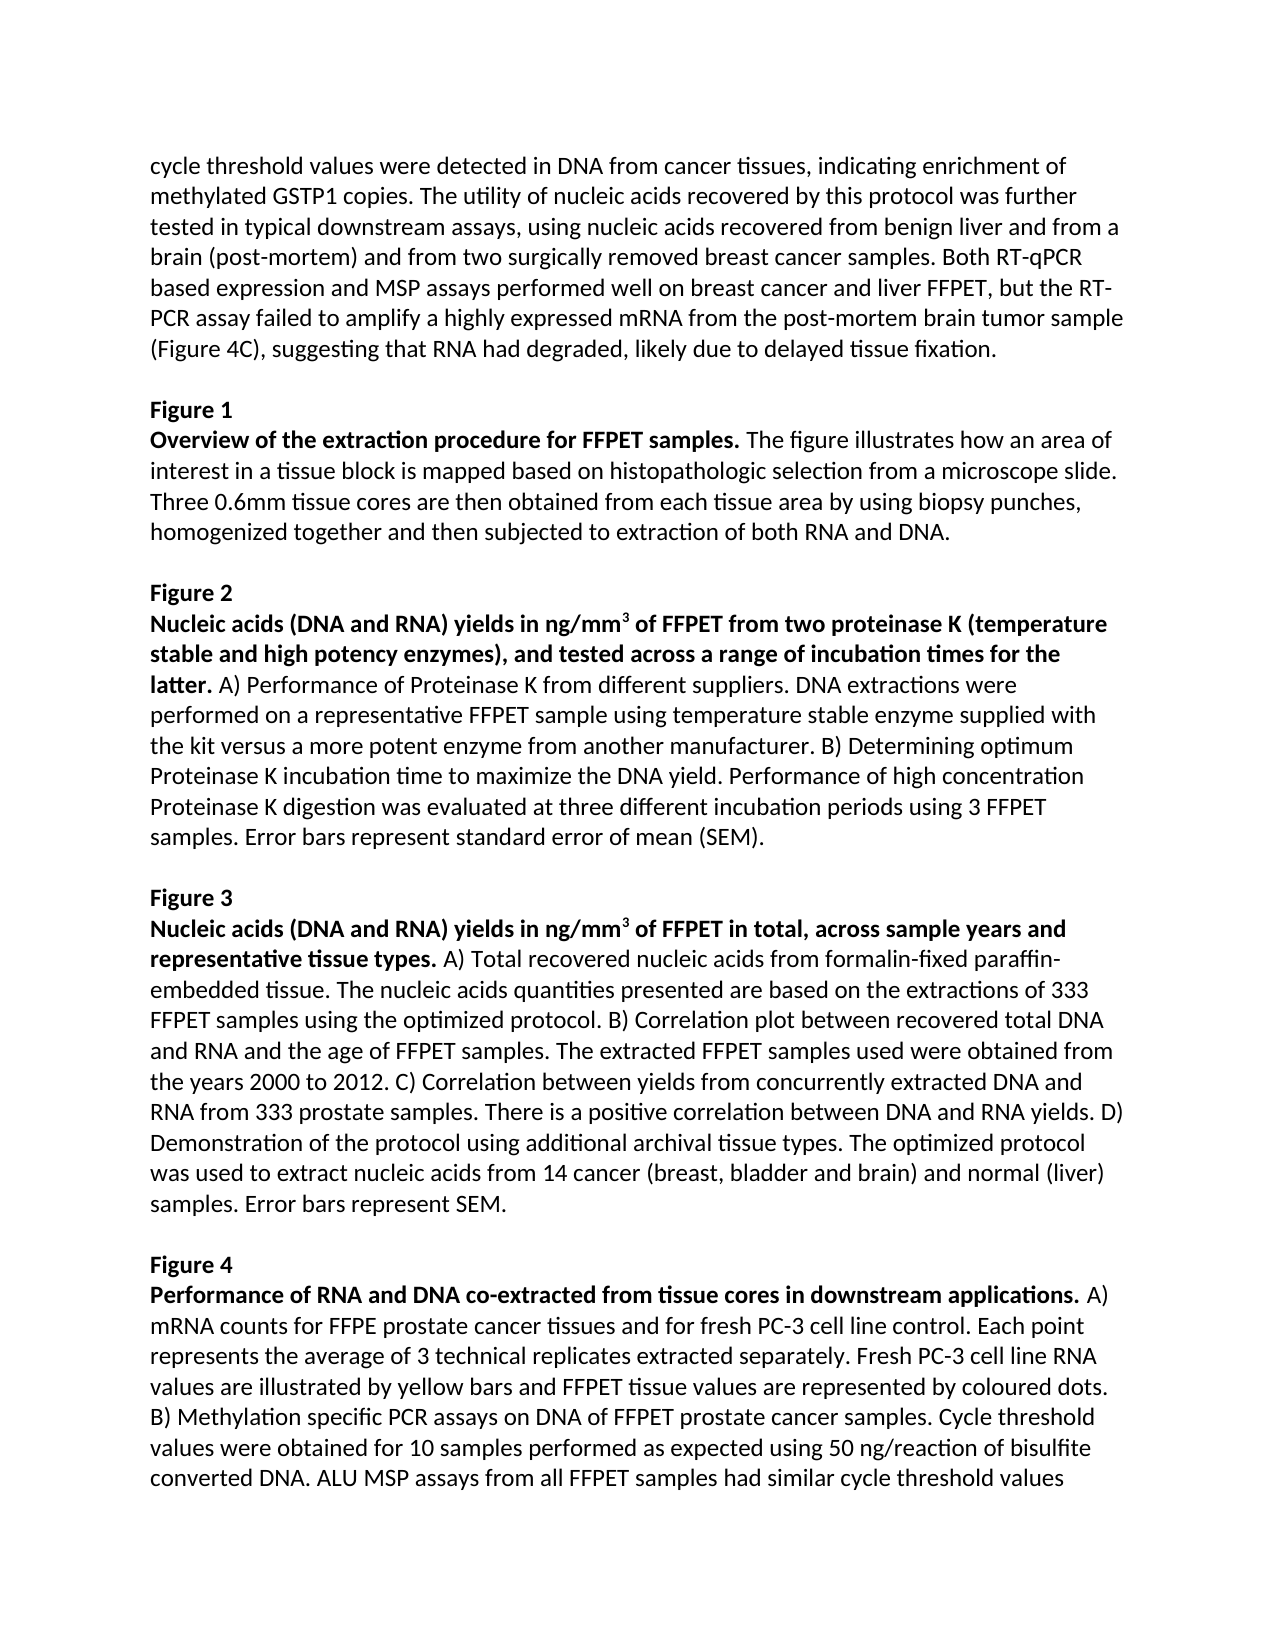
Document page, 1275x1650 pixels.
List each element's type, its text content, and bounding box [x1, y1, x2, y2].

text Figure 2 [150, 577, 1125, 608]
text Nucleic acids (DNA and RNA) yields in ng/mm3 of FFPET from two proteinase K (temperature stable and high potency enzymes), and tested across a range of incubation times for the latter. A) Performance of Proteinase K from different suppliers. DNA extractions were performed on a representative FFPET sample using temperature stable enzyme supplied with the kit versus a more potent enzyme from another manufacturer. B) Determining optimum Proteinase K incubation time to maximize the DNA yield. Performance of high concentration Proteinase K digestion was evaluated at three different incubation periods using 3 FFPET samples. Error bars represent standard error of mean (SEM). [150, 608, 1125, 852]
text Figure 3 [150, 882, 1125, 913]
text Overview of the extraction procedure for FFPET samples. The figure illustrates how an area of interest in a tissue block is mapped based on histopathologic selection from a microscope slide. Three 0.6mm tissue cores are then obtained from each tissue area by using biopsy punches, homogenized together and then subjected to extraction of both RNA and DNA. [150, 425, 1125, 547]
text Figure 4 [150, 1249, 1125, 1279]
text Figure 1 [150, 394, 1125, 425]
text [150, 150, 1125, 364]
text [150, 1279, 1125, 1493]
text Nucleic acids (DNA and RNA) yields in ng/mm3 of FFPET in total, across sample years and representative tissue types. A) Total recovered nucleic acids from formalin-fixed paraffin-embedded tissue. The nucleic acids quantities presented are based on the extractions of 333 FFPET samples using the optimized protocol. B) Correlation plot between recovered total DNA and RNA and the age of FFPET samples. The extracted FFPET samples used were obtained from the years 2000 to 2012. C) Correlation between yields from concurrently extracted DNA and RNA from 333 prostate samples. There is a positive correlation between DNA and RNA yields. D) Demonstration of the protocol using additional archival tissue types. The optimized protocol was used to extract nucleic acids from 14 cancer (breast, bladder and brain) and normal (liver) samples. Error bars represent SEM. [150, 913, 1125, 1218]
